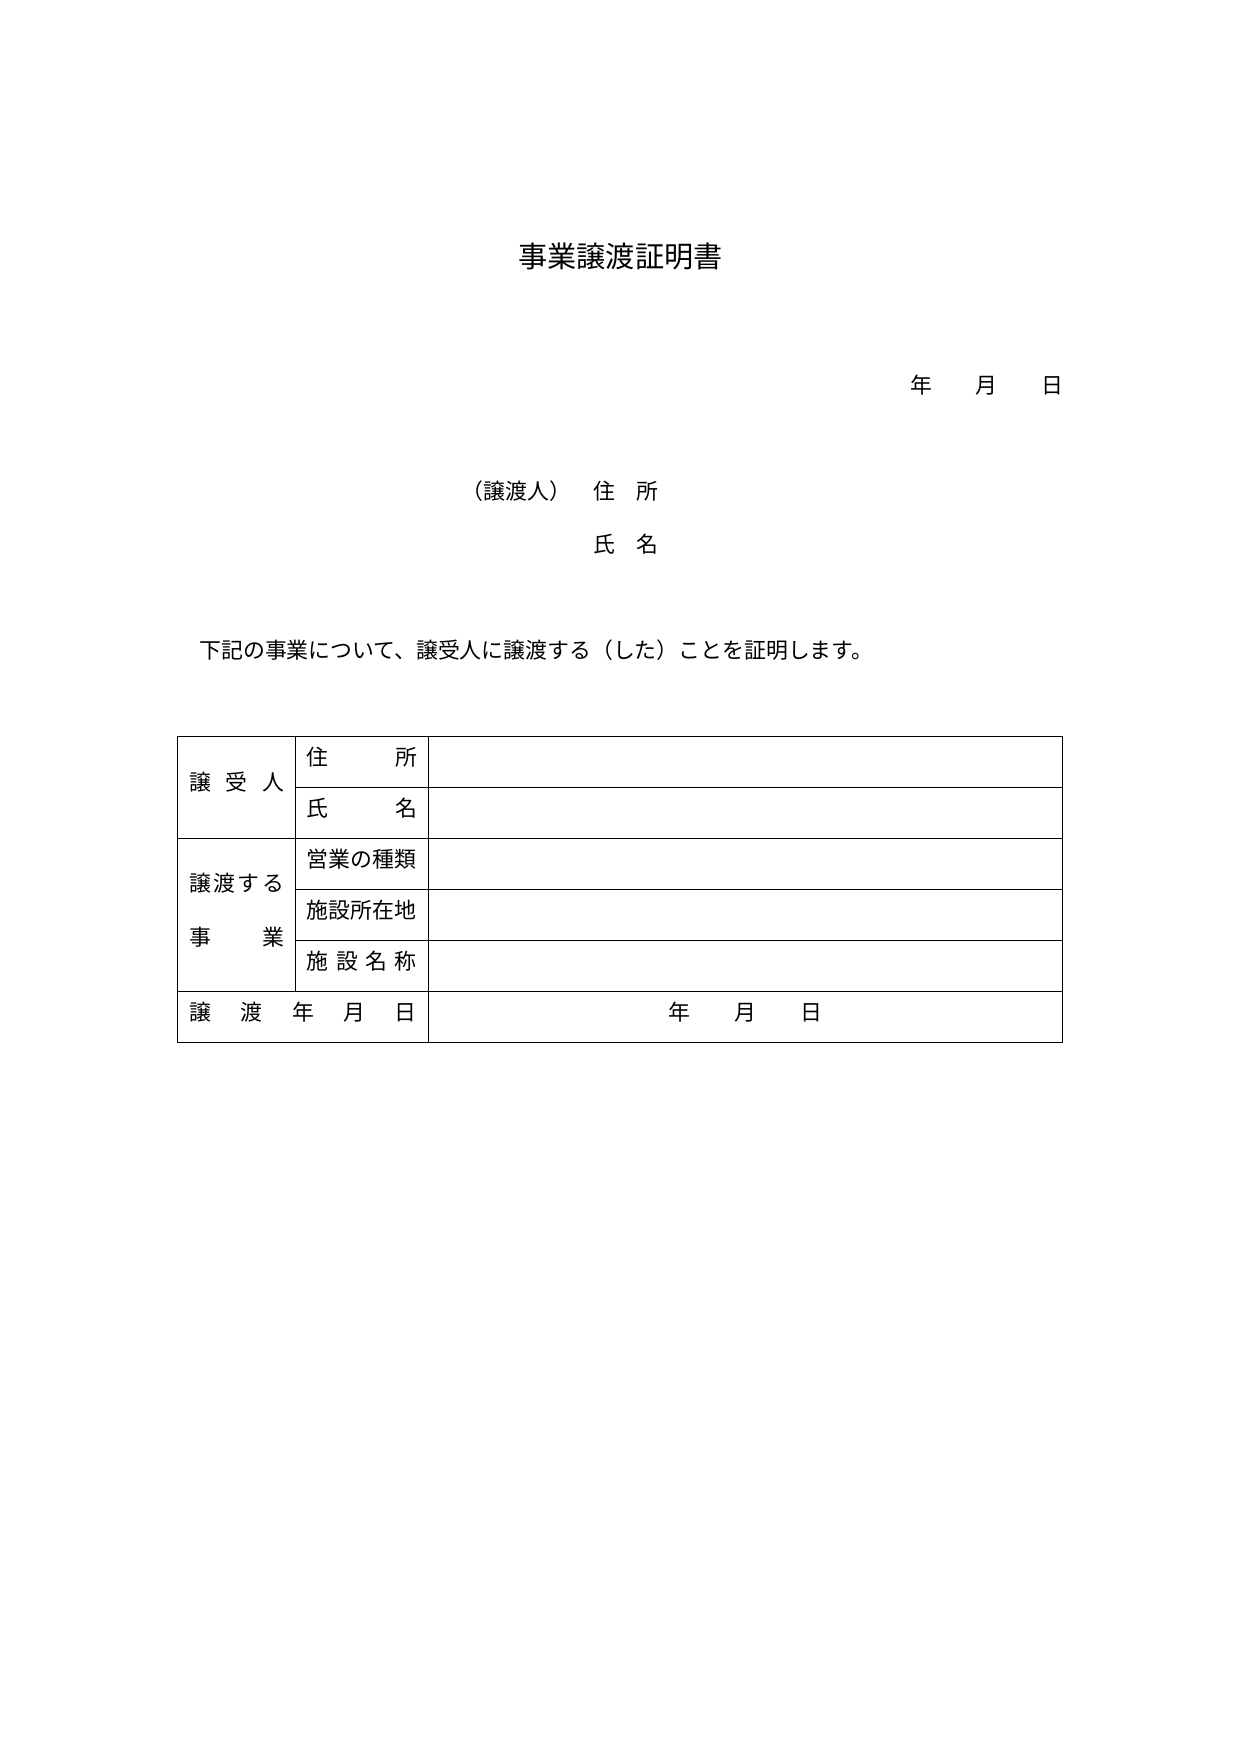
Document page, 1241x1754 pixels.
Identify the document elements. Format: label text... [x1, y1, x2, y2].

text 下記の事業について、譲受人に譲渡する（した）ことを証明します。 [177, 630, 1063, 668]
table_cell 営業の種類 [296, 839, 428, 889]
table_header 住所 [296, 737, 428, 787]
table_cell 施設所在地 [296, 890, 428, 940]
table_cell 譲渡年月日 [178, 992, 428, 1042]
text （譲渡人） 住 所 [177, 471, 1063, 508]
table_cell [429, 788, 1062, 838]
text 事業譲渡証明書 [177, 217, 1063, 292]
table_header [429, 737, 1062, 787]
table_cell 譲渡する 事業 [178, 839, 295, 991]
text 氏 名 [177, 524, 1063, 562]
table_header 譲受人 [178, 737, 295, 838]
table_cell 氏名 [296, 788, 428, 838]
table_cell [429, 839, 1062, 889]
table_cell [429, 890, 1062, 940]
table_cell 年 月 日 [429, 992, 1062, 1042]
text 年 月 日 [177, 365, 1063, 403]
table_cell [429, 941, 1062, 991]
table_cell 施設名称 [296, 941, 428, 991]
